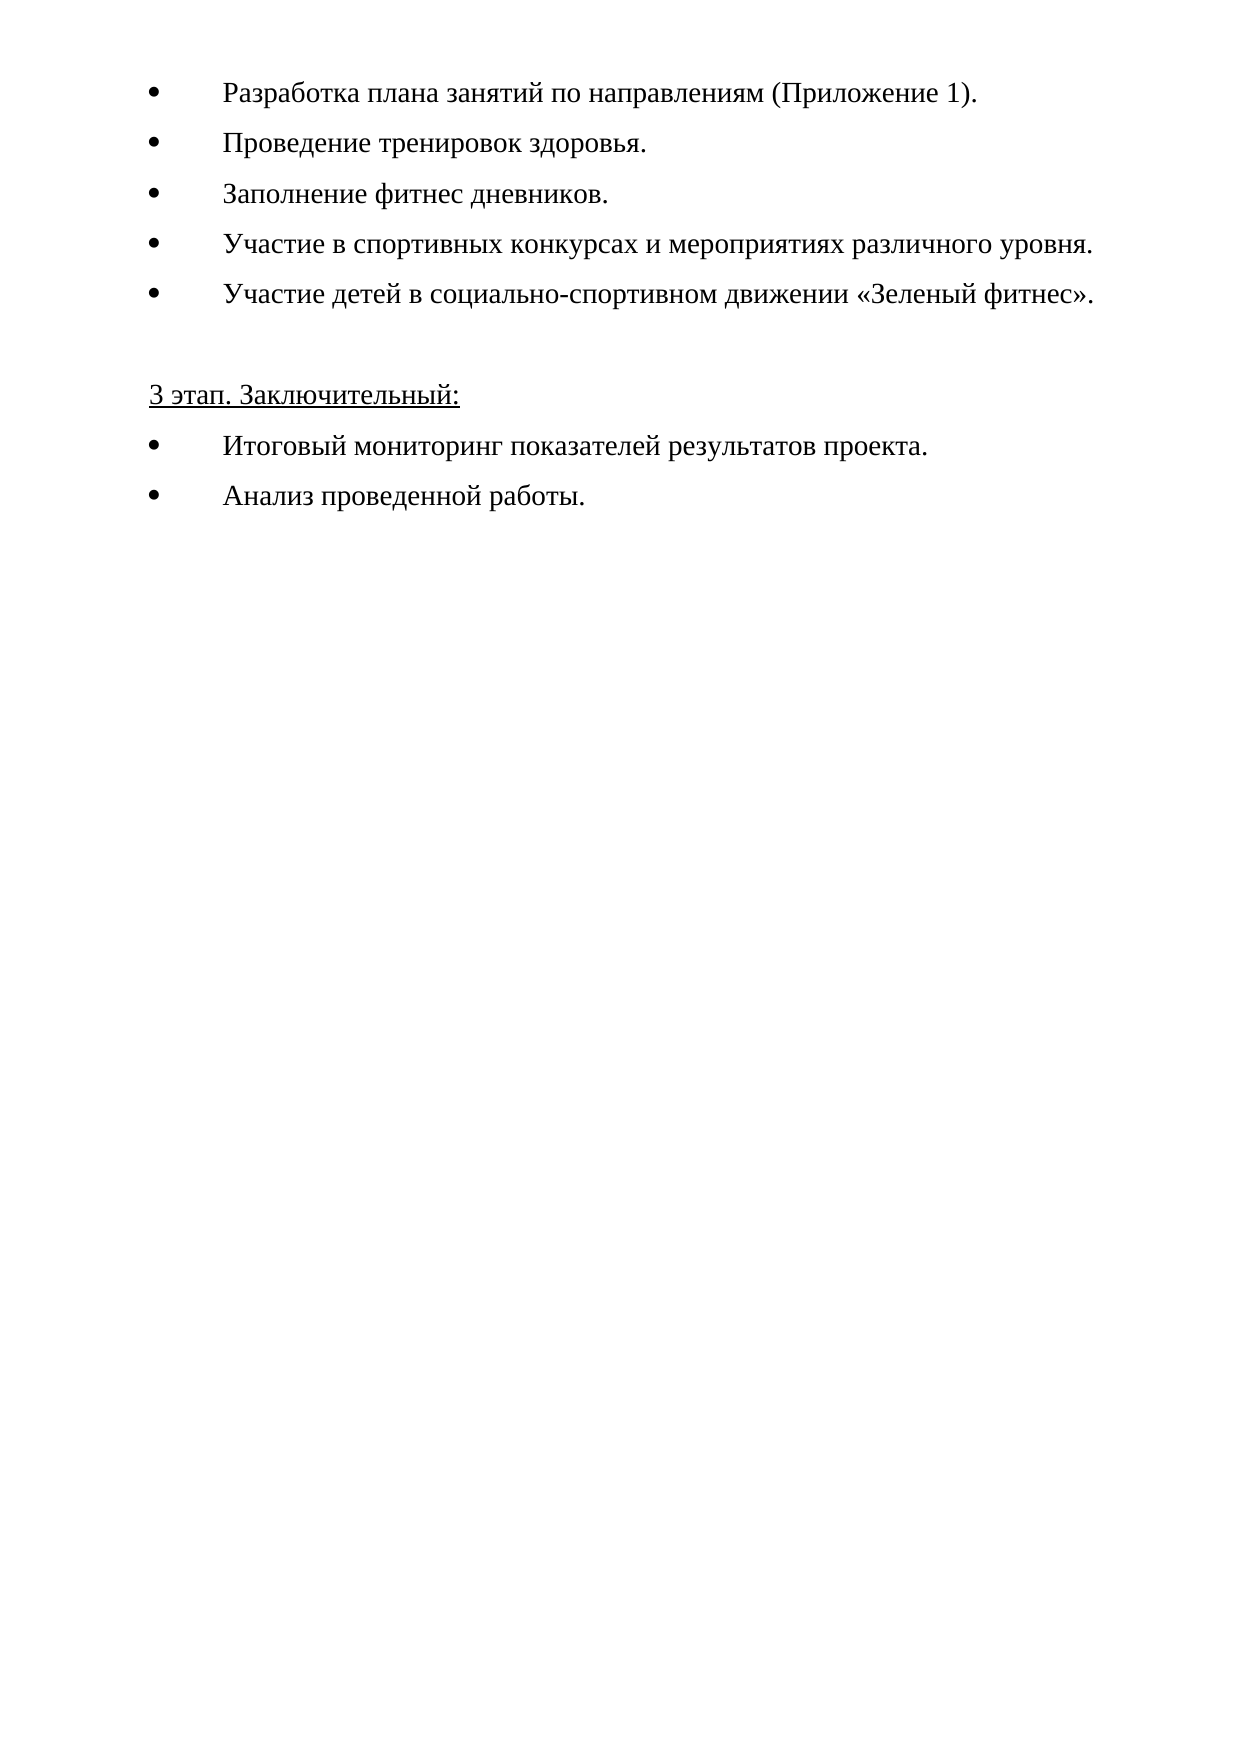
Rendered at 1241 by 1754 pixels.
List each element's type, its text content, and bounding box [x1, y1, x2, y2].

list Участие детей в социально-спортивном движении «Зеленый фитнес». [75, 277, 1165, 310]
list Проведение тренировок здоровья. [75, 125, 1165, 159]
list Участие в спортивных конкурсах и мероприятиях различного уровня. [75, 226, 1165, 260]
list Заполнение фитнес дневников. [75, 176, 1165, 209]
text 3 этап. Заключительный: [75, 377, 1165, 411]
list Анализ проведенной работы. [75, 478, 1165, 512]
list Разработка плана занятий по направлениям (Приложение 1). [75, 75, 1165, 109]
list Итоговый мониторинг показателей результатов проекта. [75, 428, 1165, 461]
